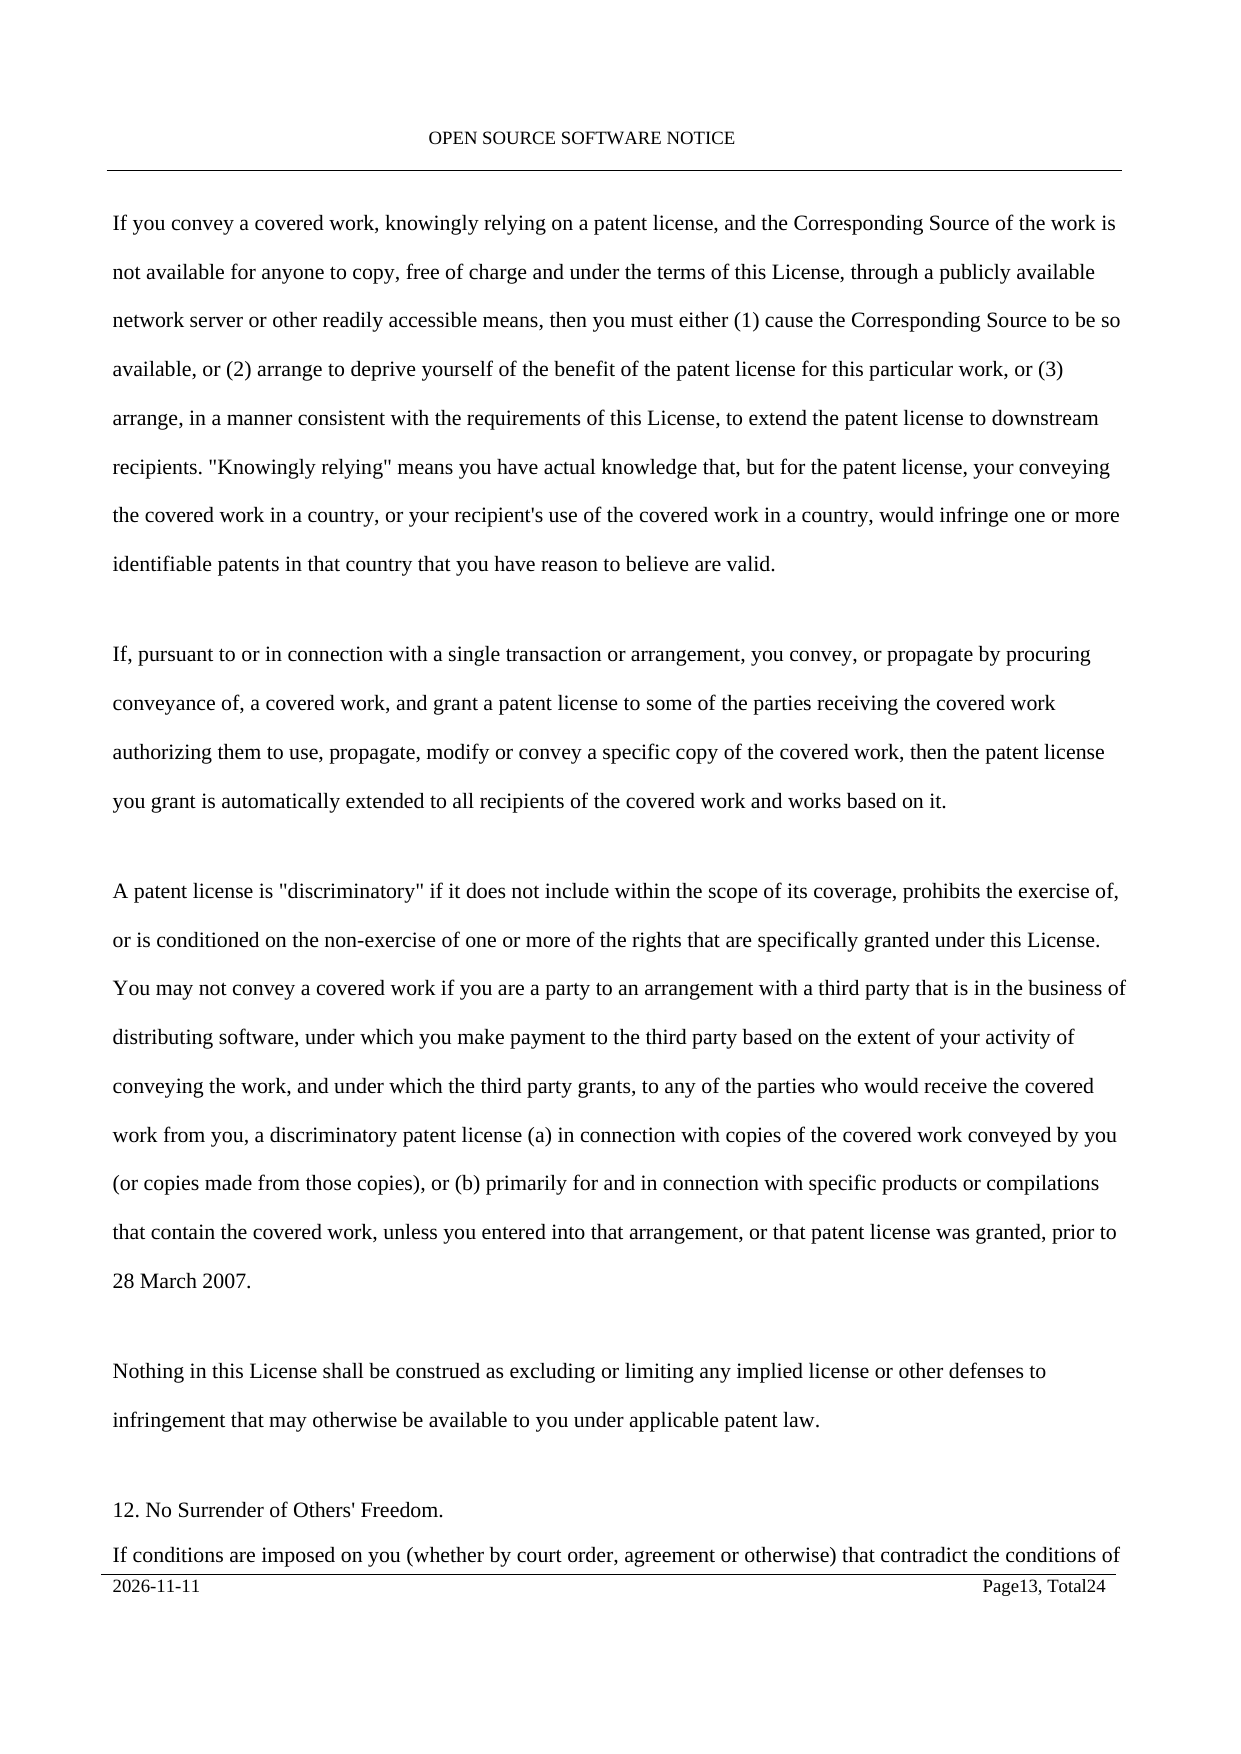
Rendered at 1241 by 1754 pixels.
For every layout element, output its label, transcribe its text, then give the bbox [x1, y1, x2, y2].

text A patent license is "discriminatory" if it does not include within the scope of its coverage, prohibits the exercise of, or is conditioned on the non-exercise of one or more of the rights that are specifically granted under this License. You may not convey a covered work if you are a party to an arrangement with a third party that is in the business of distributing software, under which you make payment to the third party based on the extent of your activity of conveying the work, and under which the third party grants, to any of the parties who would receive the covered work from you, a discriminatory patent license (a) in connection with copies of the covered work conveyed by you (or copies made from those copies), or (b) primarily for and in connection with specific products or compilations that contain the covered work, unless you entered into that arrangement, or that patent license was granted, prior to 28 March 2007. [112, 874, 1128, 1297]
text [112, 1538, 1128, 1571]
text 12. No Surrender of Others' Freedom. [112, 1493, 1128, 1526]
text If you convey a covered work, knowingly relying on a patent license, and the Corresponding Source of the work is not available for anyone to copy, free of charge and under the terms of this License, through a publicly available network server or other readily accessible means, then you must either (1) cause the Corresponding Source to be so available, or (2) arrange to deprive yourself of the benefit of the patent license for this particular work, or (3) arrange, in a manner consistent with the requirements of this License, to extend the patent license to downstream recipients. "Knowingly relying" means you have actual knowledge that, but for the patent license, your conveying the covered work in a country, or your recipient's use of the covered work in a country, would infringe one or more identifiable patents in that country that you have reason to believe are valid. [112, 206, 1128, 580]
text If, pursuant to or in connection with a single transaction or arrangement, you convey, or propagate by procuring conveyance of, a covered work, and grant a patent license to some of the parties receiving the covered work authorizing them to use, propagate, modify or convey a specific copy of the covered work, then the patent license you grant is automatically extended to all recipients of the covered work and works based on it. [112, 638, 1128, 817]
text Nothing in this License shall be construed as excluding or limiting any implied license or other defenses to infringement that may otherwise be available to you under applicable patent law. [112, 1354, 1128, 1436]
